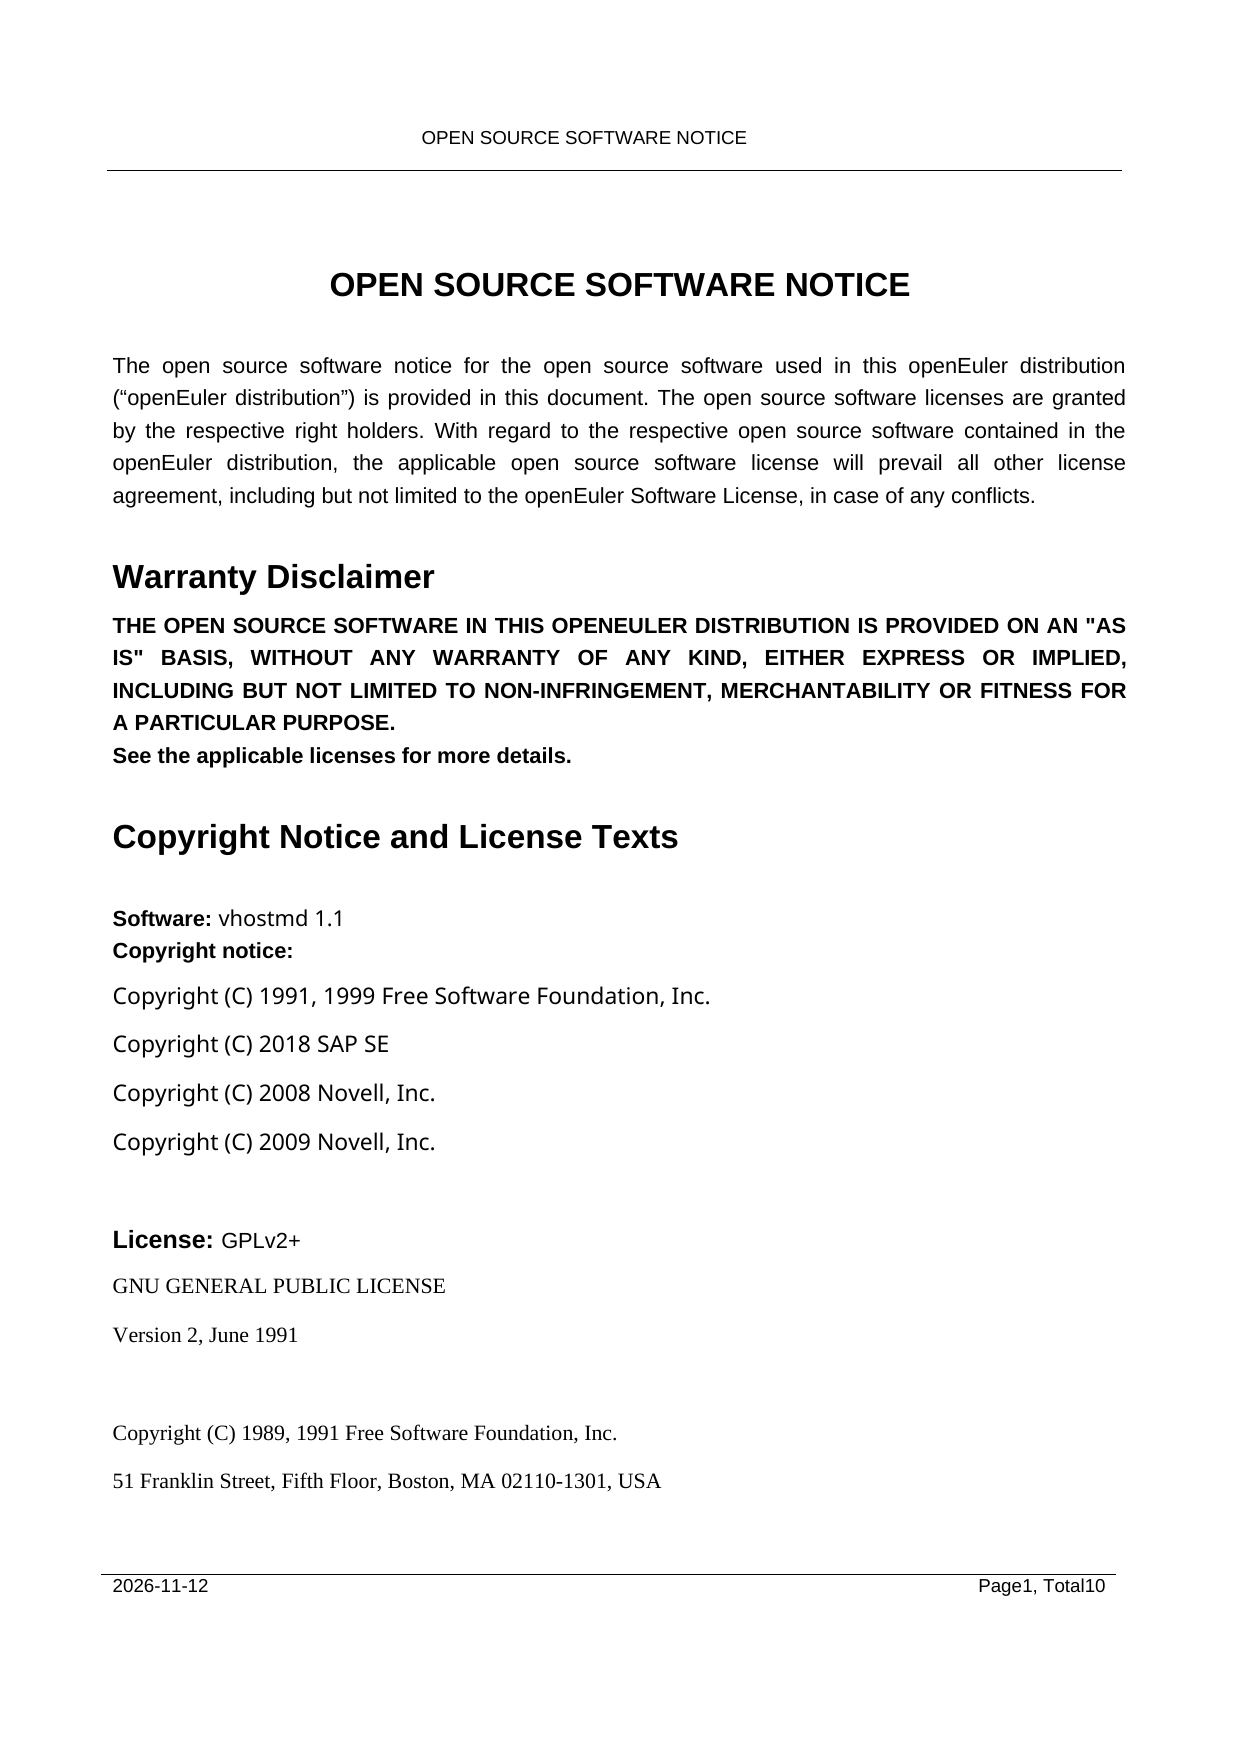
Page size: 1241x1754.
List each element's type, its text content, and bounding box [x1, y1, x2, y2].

text Copyright (C) 1991, 1999 Free Software Foundation, Inc. Copyright (C) 2018 SAP SE Copyright (C) 2008 Novell, Inc. Copyright (C) 2009 Novell, Inc. [112, 979, 1128, 1207]
text Software: vhostmd 1.1 [112, 901, 1128, 934]
text Copyright Notice and License Texts [112, 804, 1128, 869]
text THE OPEN SOURCE SOFTWARE IN THIS OPENEULER DISTRIBUTION IS PROVIDED ON AN "AS IS" BASIS, WITHOUT ANY WARRANTY OF ANY KIND, EITHER EXPRESS OR IMPLIED, INCLUDING BUT NOT LIMITED TO NON-INFRINGEMENT, MERCHANTABILITY OR FITNESS FOR A PARTICULAR PURPOSE. See the applicable licenses for more details. [112, 609, 1128, 771]
text OPEN SOURCE SOFTWARE NOTICE [112, 251, 1128, 316]
text Warranty Disclaimer [112, 544, 1128, 609]
text Copyright notice: [112, 934, 1128, 966]
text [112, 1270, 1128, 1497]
text The open source software notice for the open source software used in this openEuler distribution (“openEuler distribution”) is provided in this document. The open source software licenses are granted by the respective right holders. With regard to the respective open source software contained in the openEuler distribution, the applicable open source software license will prevail all other license agreement, including but not limited to the openEuler Software License, in case of any conflicts. [112, 349, 1128, 511]
text License: GPLv2+ [112, 1223, 1128, 1255]
